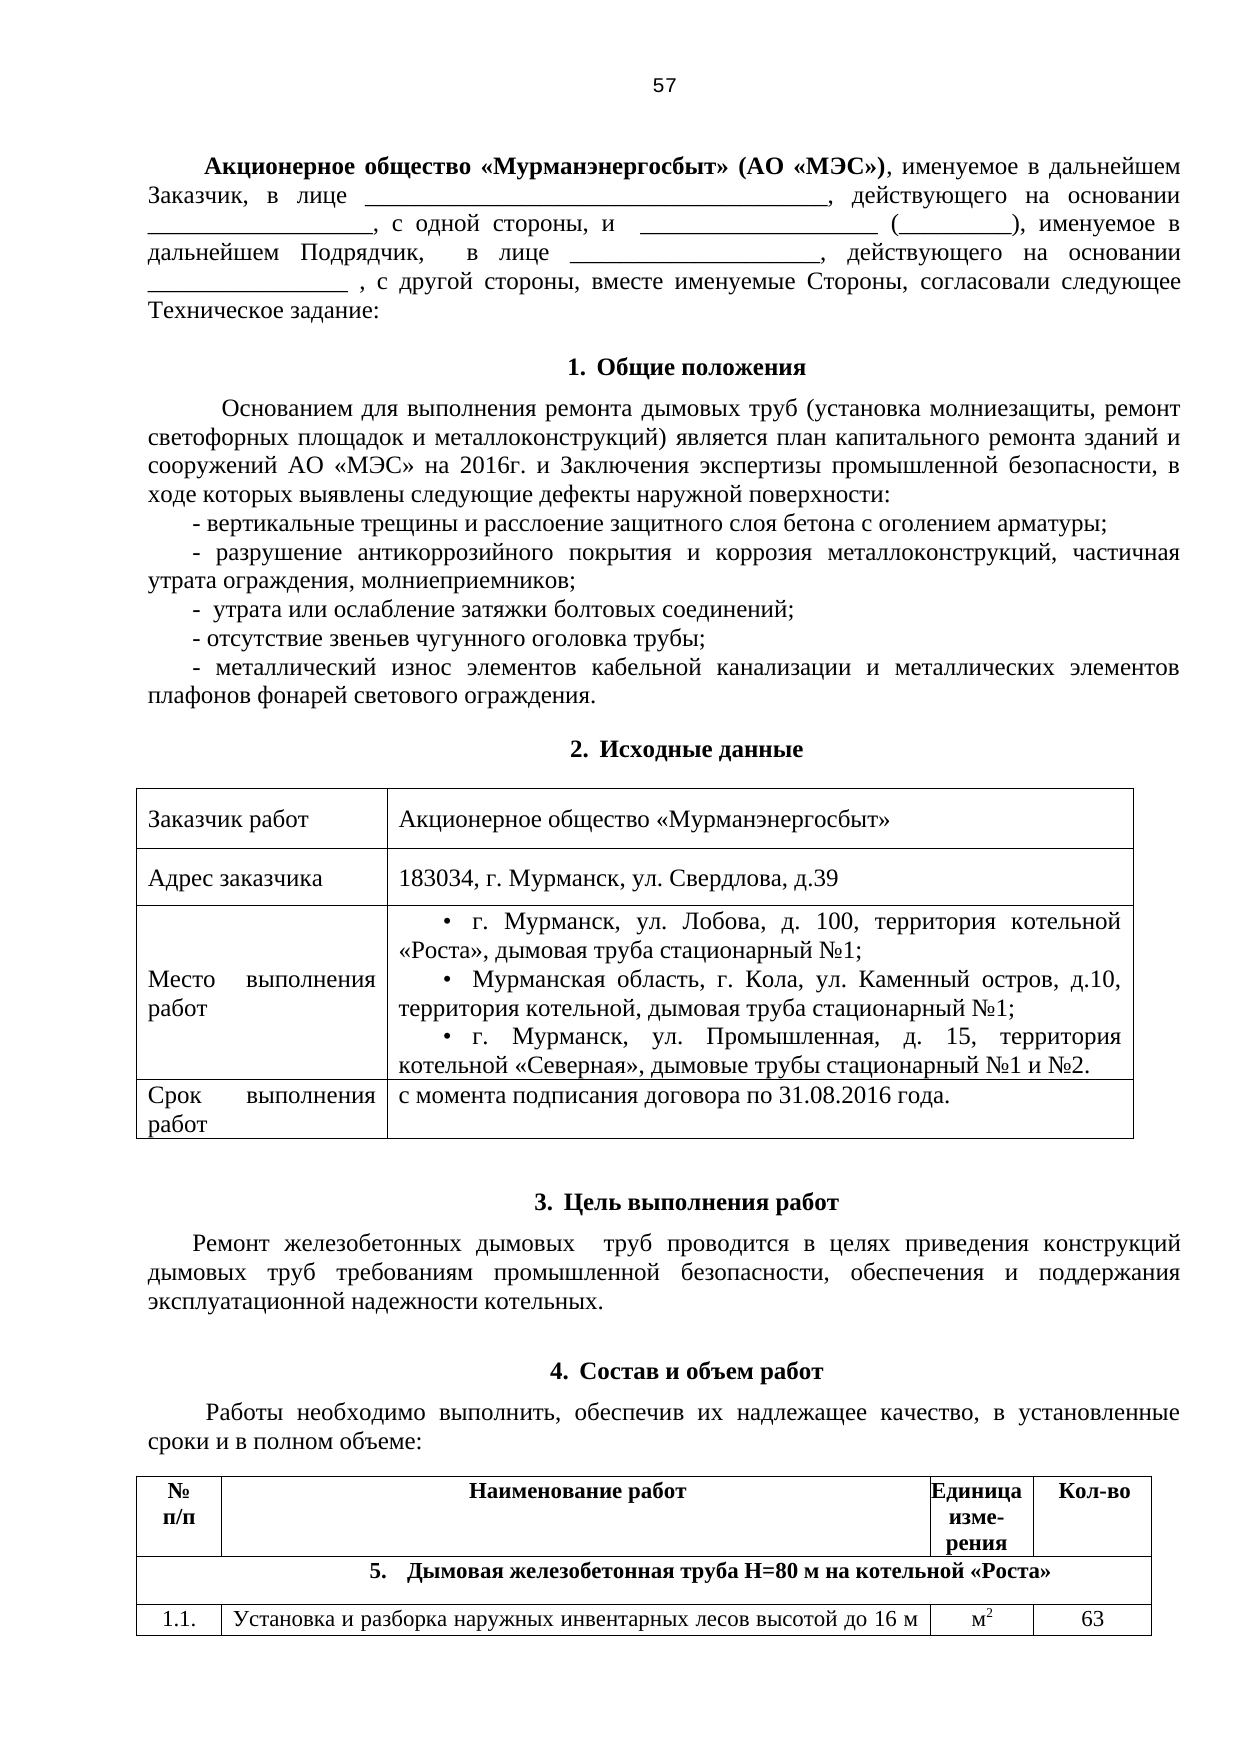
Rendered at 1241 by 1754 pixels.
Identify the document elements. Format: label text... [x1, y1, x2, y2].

list Общие положения [148, 352, 1181, 380]
table_cell Адрес заказчика [137, 849, 387, 905]
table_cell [222, 1605, 930, 1635]
table_cell Место выполнения работ [137, 906, 387, 1079]
table_header Заказчик работ [137, 789, 387, 848]
text - утрата или ослабление затяжки болтовых соединений; [148, 594, 1181, 623]
table_cell 183034, г. Мурманск, ул. Свердлова, д.39 [388, 849, 1133, 905]
list Исходные данные [148, 734, 1181, 763]
table_cell с момента подписания договора по 31.08.2016 года. [388, 1080, 1133, 1137]
text - металлический износ элементов кабельной канализации и металлических элементов плафонов фонарей светового ограждения. [148, 652, 1181, 709]
text Работы необходимо выполнить, обеспечив их надлежащее качество, в установленные сроки и в полном объеме: [148, 1397, 1181, 1455]
table_cell 63 [1034, 1605, 1151, 1635]
table_header Наименование работ [222, 1477, 930, 1556]
text - разрушение антикоррозийного покрытия и коррозия металлоконструкций, частичная утрата ограждения, молниеприемников; [148, 537, 1181, 594]
text Ремонт железобетонных дымовых труб проводится в целях приведения конструкций дымовых труб требованиям промышленной безопасности, обеспечения и поддержания эксплуатационной надежности котельных. [148, 1228, 1181, 1315]
list Состав и объем работ [148, 1356, 1181, 1385]
table_header № п/п [137, 1477, 221, 1556]
table_cell • г. Мурманск, ул. Лобова, д. 100, территория котельной «Роста», дымовая труба стационарный №1; • Мурманская область, г. Кола, ул. Каменный остров, д.10, территория котельной, дымовая труба стационарный №1; • г. Мурманск, ул. Промышленная, д. 15, территория котельной «Северная», дымовые трубы стационарный №1 и №2. [388, 906, 1133, 1079]
table_header Кол-во [1034, 1477, 1151, 1556]
text Основанием для выполнения ремонта дымовых труб (установка молниезащиты, ремонт светофорных площадок и металлоконструкций) является план капитального ремонта зданий и сооружений АО «МЭС» на 2016г. и Заключения экспертизы промышленной безопасности, в ходе которых выявлены следующие дефекты наружной поверхности: [148, 393, 1181, 508]
table_header Акционерное общество «Мурманэнергосбыт» [388, 789, 1133, 848]
table_cell м2 [931, 1605, 1033, 1635]
text - отсутствие звеньев чугунного оголовка трубы; [148, 623, 1181, 652]
table_cell Срок выполнения работ [137, 1080, 387, 1137]
table_cell 1.1. [137, 1605, 221, 1635]
table_header Единица изме- рения [931, 1477, 1033, 1556]
list Цель выполнения работ [148, 1187, 1181, 1216]
text Акционерное общество «Мурманэнергосбыт» (АО «МЭС»), именуемое в дальнейшем Заказчик, в лице _____________________________________, действующего на основании __________________, с одной стороны, и ___________________ (_________), именуемое в дальнейшем Подрядчик, в лице ____________________, действующего на основании ________________ , с другой стороны, вместе именуемые Стороны, согласовали следующее Техническое задание: [148, 151, 1181, 323]
table_cell Дымовая железобетонная труба Н=80 м на котельной «Роста» [137, 1557, 1151, 1604]
text - вертикальные трещины и расслоение защитного слоя бетона с оголением арматуры; [148, 508, 1181, 537]
